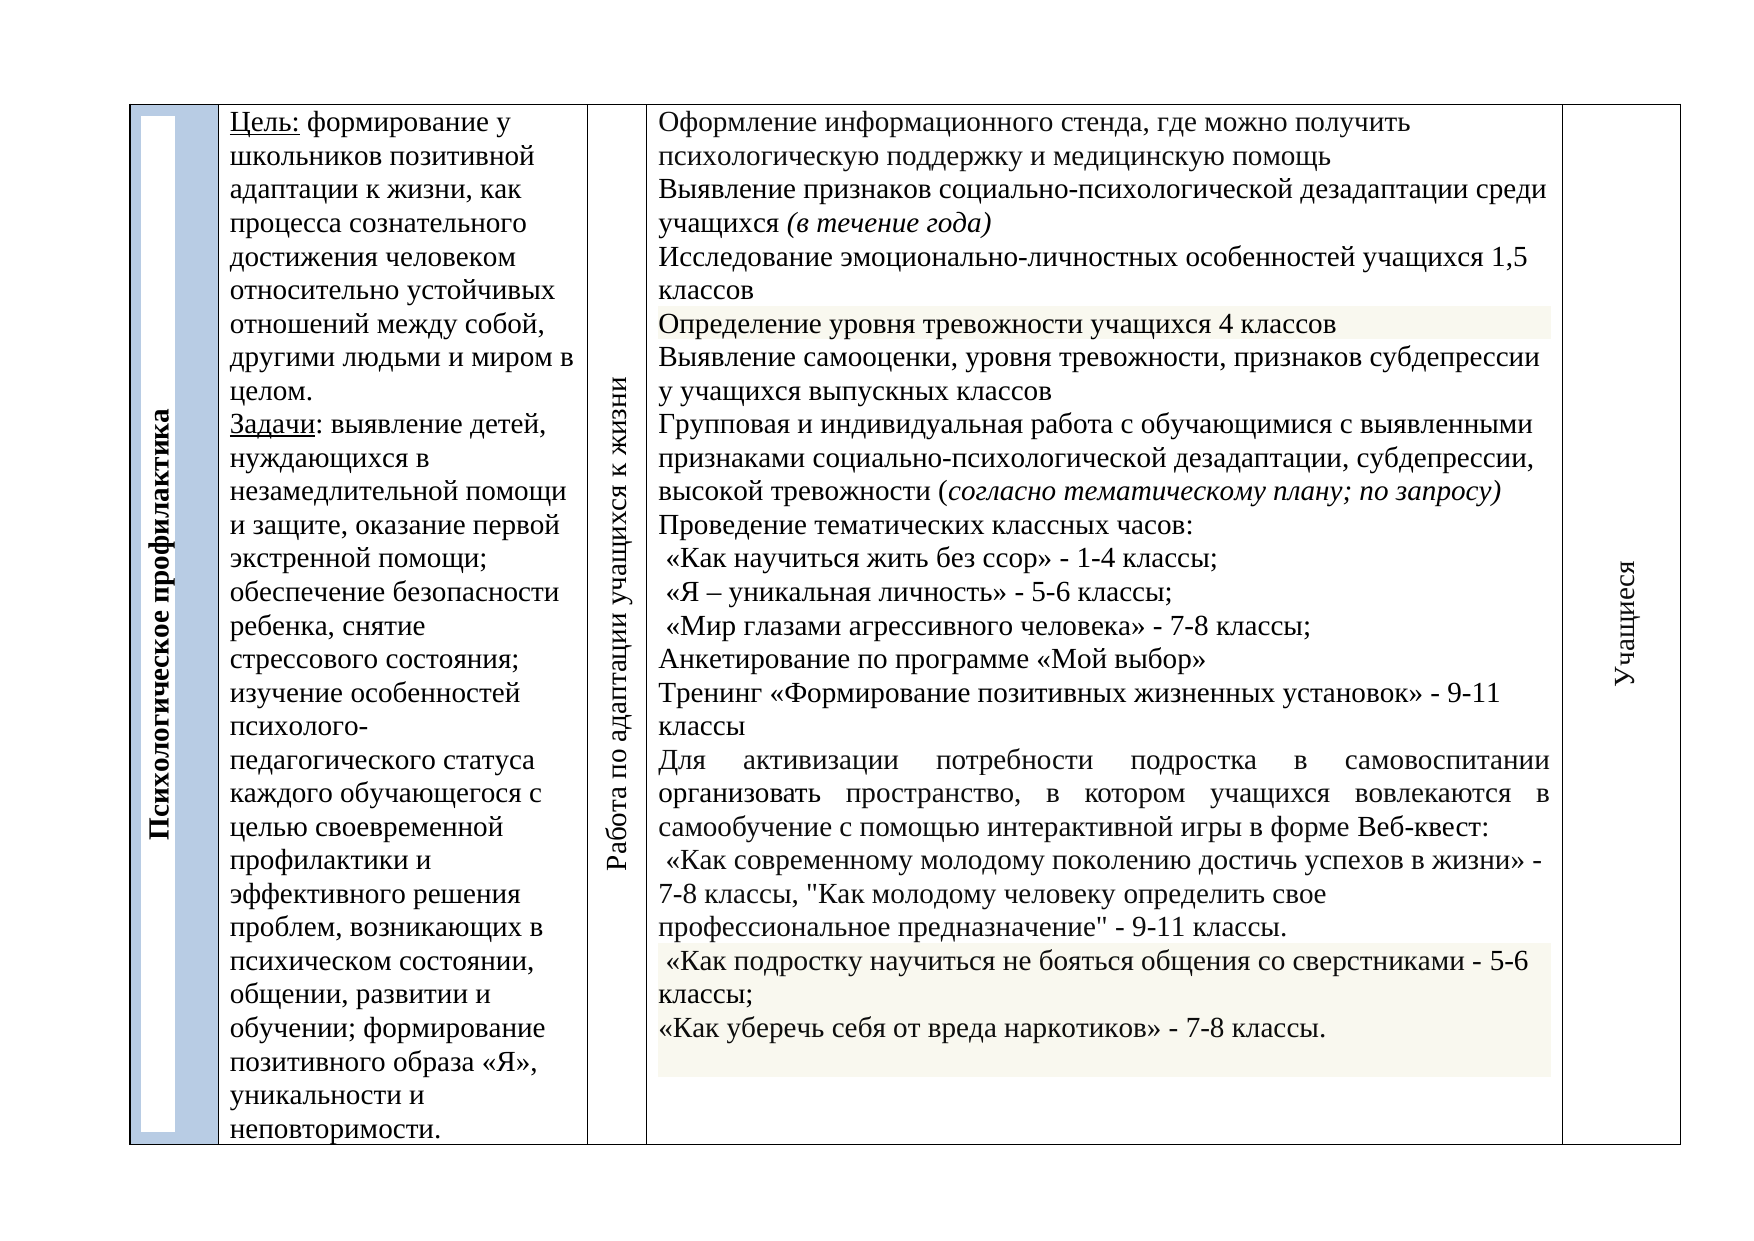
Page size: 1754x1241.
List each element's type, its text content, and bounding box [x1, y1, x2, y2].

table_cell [131, 105, 218, 1144]
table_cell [588, 105, 646, 1144]
table_cell Учащиеся [1563, 105, 1680, 1144]
table_cell Оформление информационного стенда, где можно получить психологическую поддержку и медицинскую помощь Выявление признаков социально-психологической дезадаптации среди учащихся (в течение года) Исследование эмоционально-личностных особенностей учащихся 1,5 классов Определение уровня тревожности учащихся 4 классов Выявление самооценки, уровня тревожности, признаков субдепрессии у учащихся выпускных классов Групповая и индивидуальная работа с обучающимися с выявленными признаками социально-психологической дезадаптации, субдепрессии, высокой тревожности (согласно тематическому плану; по запросу) Проведение тематических классных часов: «Как научиться жить без ссор» - 1-4 классы; «Я – уникальная личность» - 5-6 классы; «Мир глазами агрессивного человека» - 7-8 классы; Анкетирование по программе «Мой выбор» Тренинг «Формирование позитивных жизненных установок» - 9-11 классы Для активизации потребности подростка в самовоспитании организовать пространство, в котором учащихся вовлекаются в самообучение с помощью интерактивной игры в форме Веб-квест: «Как современному молодому поколению достичь успехов в жизни» - 7-8 классы, "Как молодому человеку определить свое профессиональное предназначение" - 9-11 классы. «Как подростку научиться не бояться общения со сверстниками - 5-6 классы; «Как уберечь себя от вреда наркотиков» - 7-8 классы. [647, 105, 1562, 1144]
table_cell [219, 105, 587, 1144]
